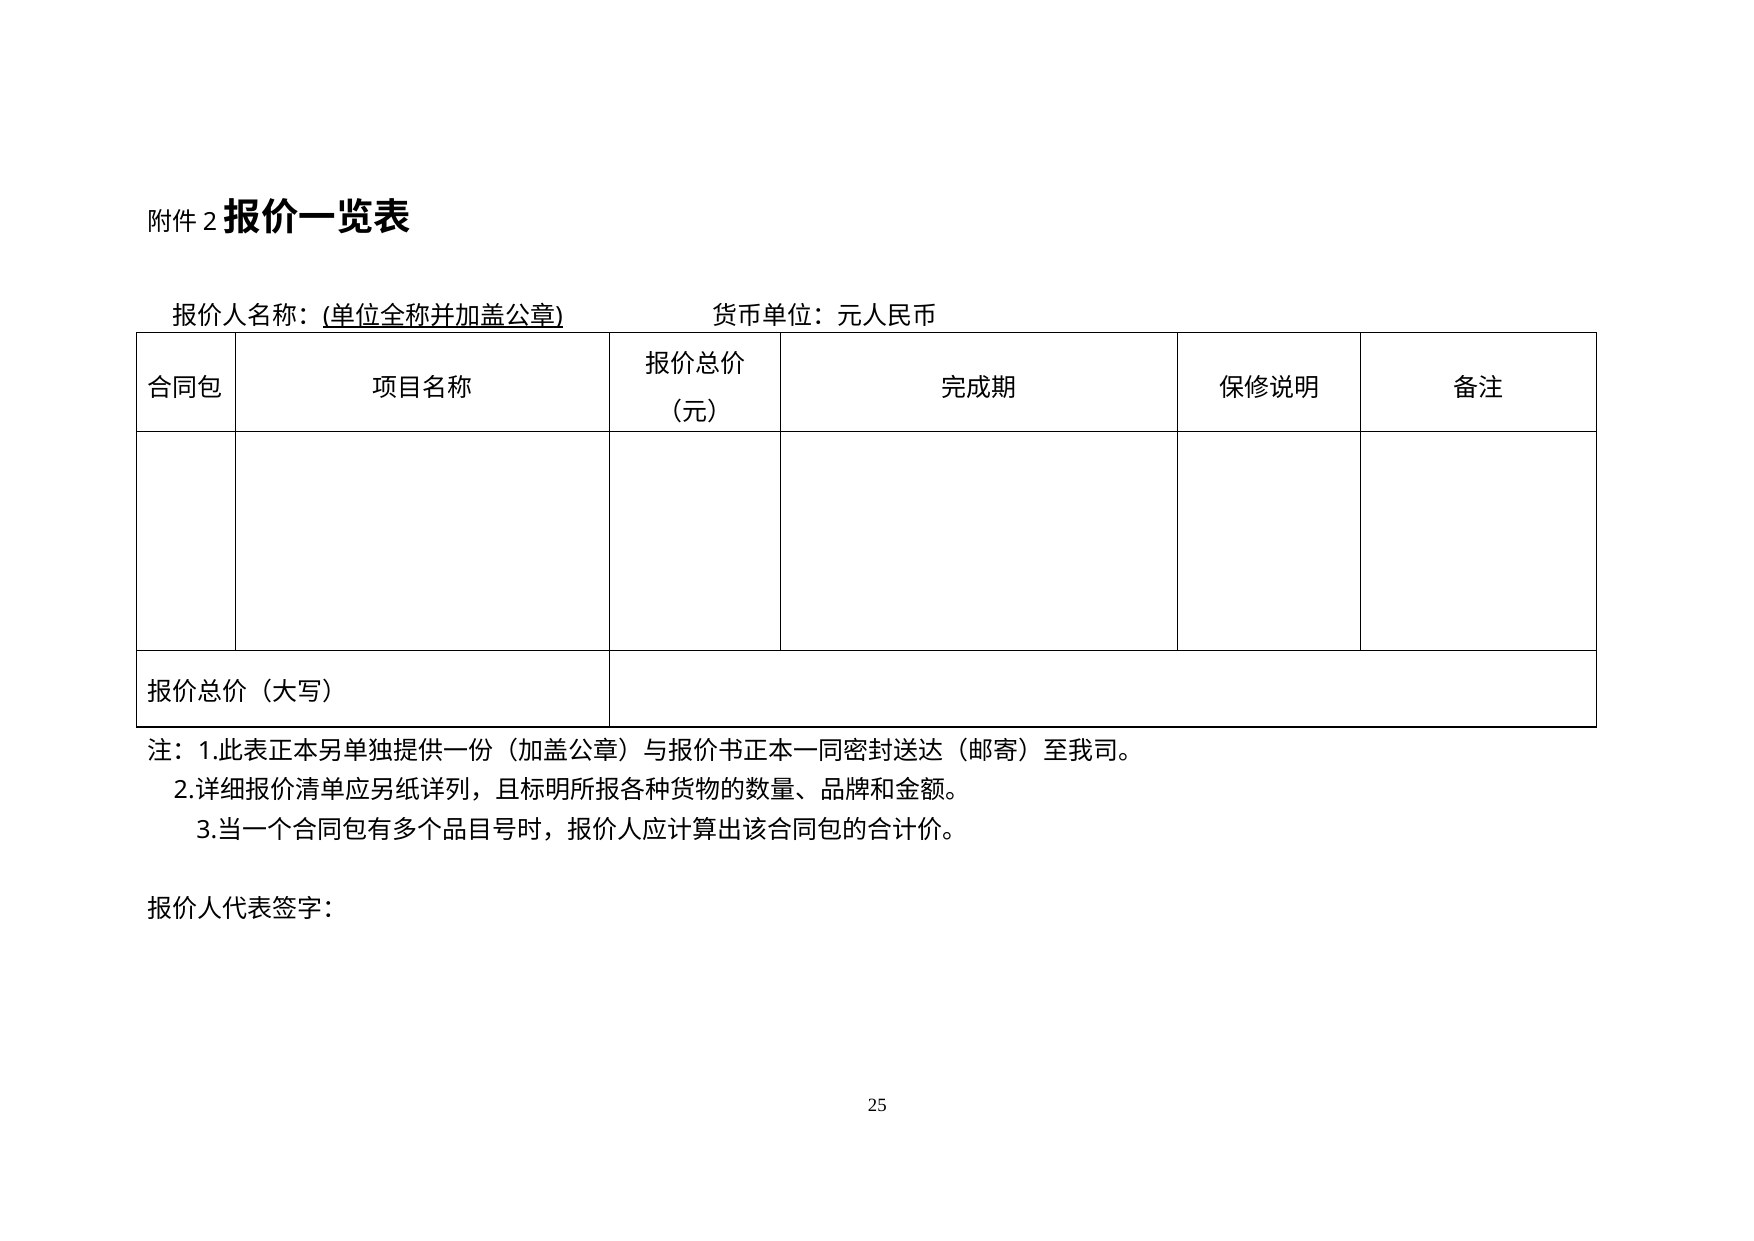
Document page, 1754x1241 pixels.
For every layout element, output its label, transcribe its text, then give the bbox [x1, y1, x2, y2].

table_cell [1361, 432, 1596, 650]
table_header 完成期 [781, 333, 1177, 431]
table_cell 报价总价（大写） [137, 651, 609, 726]
text 注：1.此表正本另单独提供一份（加盖公章）与报价书正本一同密封送达（邮寄）至我司。 [148, 727, 1606, 767]
table_header 项目名称 [236, 333, 609, 431]
table_header 备注 [1361, 333, 1596, 431]
table_cell [781, 432, 1177, 650]
table_header 报价总价（元） [610, 333, 780, 431]
text 附件2 报价一览表 [148, 187, 1606, 241]
table_cell [1178, 432, 1360, 650]
table_header 合同包 [137, 333, 235, 431]
text 2.详细报价清单应另纸详列，且标明所报各种货物的数量、品牌和金额。 [148, 767, 1606, 807]
table_header 保修说明 [1178, 333, 1360, 431]
text 3.当一个合同包有多个品目号时，报价人应计算出该合同包的合计价。 [148, 807, 1606, 846]
table_cell [610, 432, 780, 650]
text 报价人代表签字： [148, 886, 1606, 925]
table_cell [137, 432, 235, 650]
table_cell [610, 651, 1596, 726]
text 报价人名称：(单位全称并加盖公章) 货币单位：元人民币 [148, 292, 1606, 332]
table_cell [236, 432, 609, 650]
